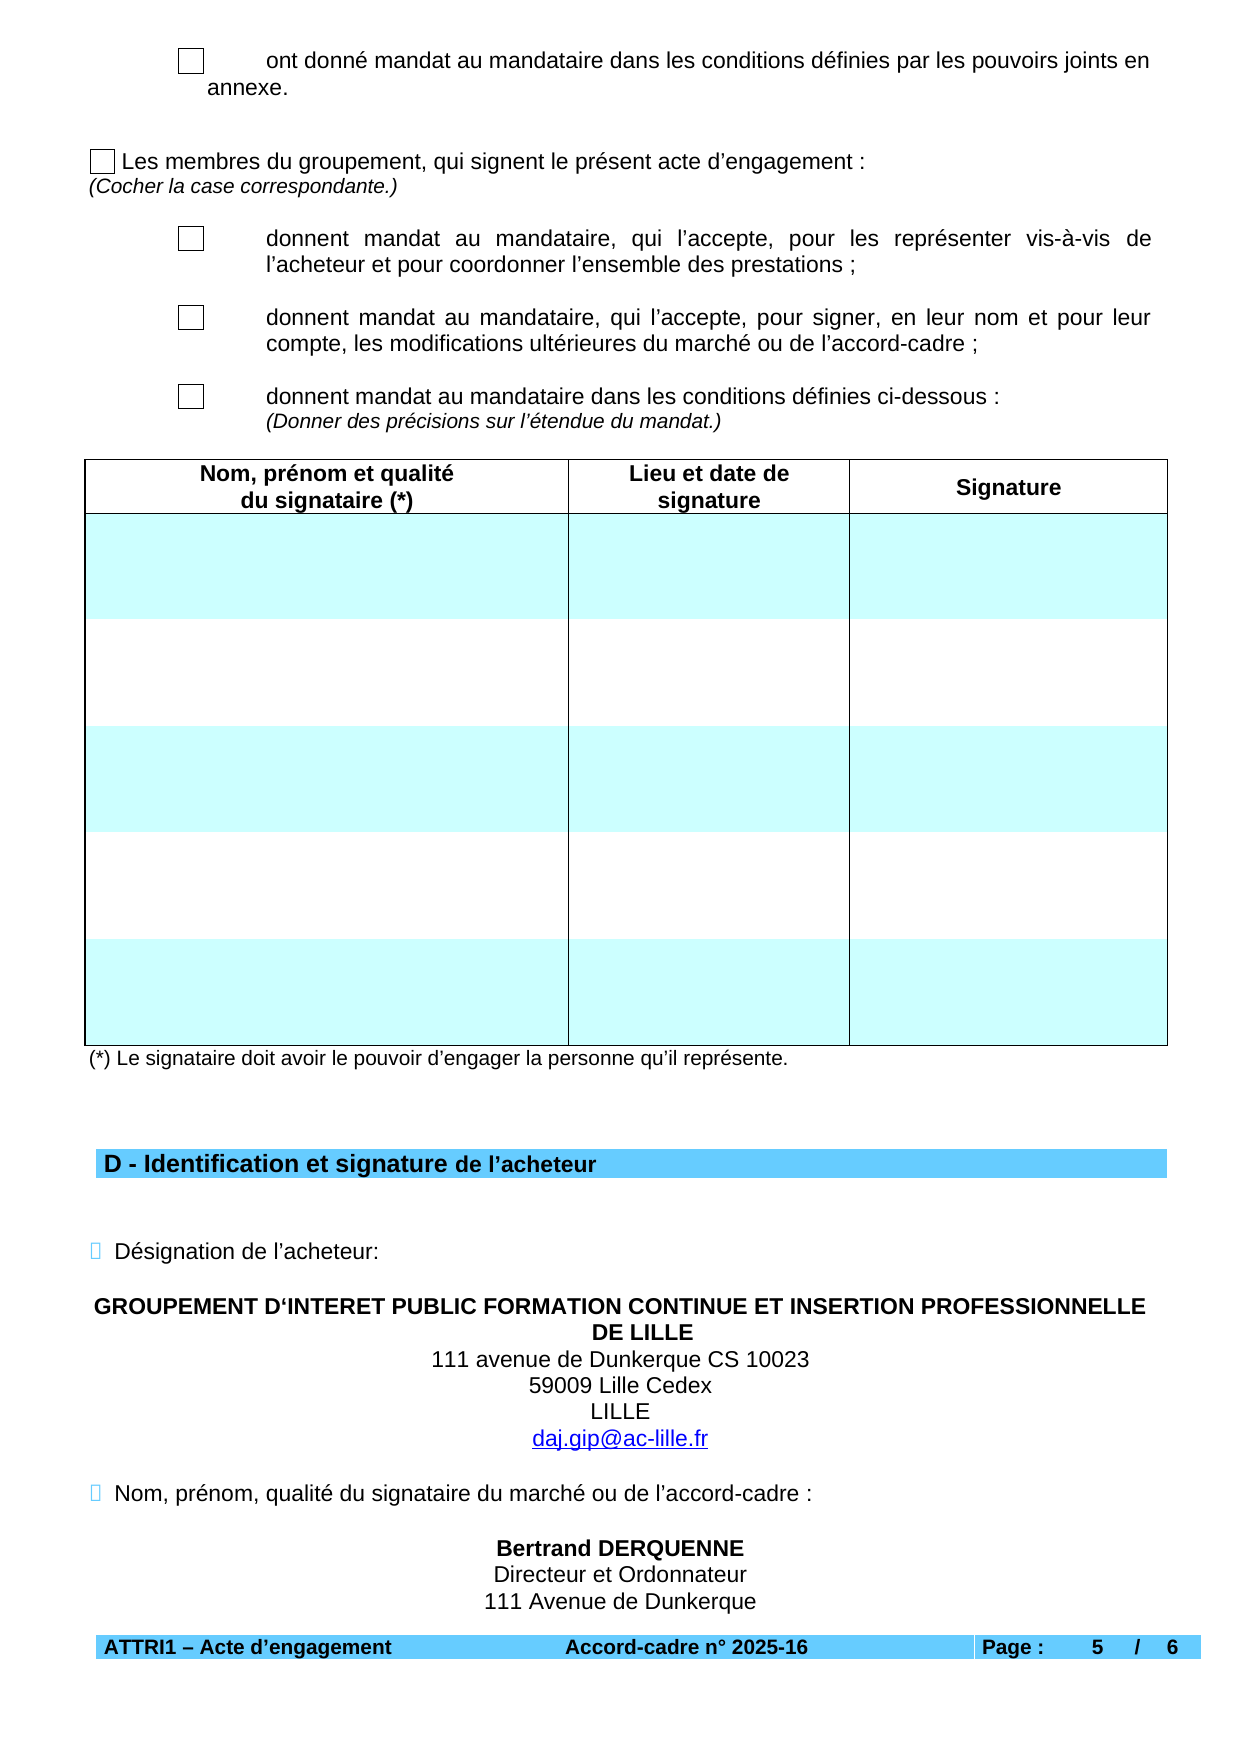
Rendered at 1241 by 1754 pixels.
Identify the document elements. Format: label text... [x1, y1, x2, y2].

table_cell [86, 939, 568, 1045]
text donnent mandat au mandataire, qui l’accepte, pour signer, en leur nom et pour leur compte, les modifications ultérieures du marché ou de l’accord-cadre ; [177, 304, 1152, 356]
table_cell [850, 514, 1167, 619]
text Les membres du groupement, qui signent le présent acte d’engagement : [89, 148, 1152, 174]
text (*) Le signataire doit avoir le pouvoir d’engager la personne qu’il représente. [89, 1046, 1152, 1070]
list GROUPEMENT D‘INTERET PUBLIC FORMATION CONTINUE ET INSERTION PROFESSIONNELLE DE LILLE [89, 1293, 1152, 1346]
subtitle  Désignation de l’acheteur: [89, 1235, 1152, 1267]
table_cell [569, 620, 849, 726]
table_cell [850, 620, 1167, 726]
text  Nom, prénom, qualité du signataire du marché ou de l’accord-cadre : [89, 1477, 1152, 1509]
list 59009 Lille Cedex [89, 1372, 1152, 1398]
table_cell [569, 726, 849, 832]
list 111 avenue de Dunkerque CS 10023 [89, 1346, 1152, 1372]
table_header Nom, prénom et qualité du signataire (*) [86, 460, 568, 513]
text (Cocher la case correspondante.) [89, 174, 1152, 198]
list daj.gip@ac-lille.fr [89, 1425, 1152, 1451]
table_header Signature [850, 460, 1167, 513]
table_cell [86, 832, 568, 938]
text Bertrand DERQUENNE [89, 1535, 1152, 1561]
text donnent mandat au mandataire, qui l’accepte, pour les représenter vis-à-vis de l’acheteur et pour coordonner l’ensemble des prestations ; [177, 224, 1152, 277]
list LILLE [89, 1398, 1152, 1425]
table_header D - Identification et signature de l’acheteur [96, 1149, 1167, 1178]
table_cell [850, 832, 1167, 938]
table_cell [86, 514, 568, 619]
text ont donné mandat au mandataire dans les conditions définies par les pouvoirs joints en annexe. [118, 47, 1152, 100]
table_cell [86, 620, 568, 726]
table_cell [850, 939, 1167, 1045]
text Directeur et Ordonnateur [89, 1561, 1152, 1588]
table_cell [569, 939, 849, 1045]
table_header Lieu et date de signature [569, 460, 849, 513]
text 111 Avenue de Dunkerque [89, 1588, 1152, 1614]
text (Donner des précisions sur l’étendue du mandat.) [118, 409, 1152, 433]
table_cell [850, 726, 1167, 832]
text donnent mandat au mandataire dans les conditions définies ci-dessous : [118, 383, 1152, 409]
table_cell [86, 726, 568, 832]
table_cell [569, 832, 849, 938]
table_cell [569, 514, 849, 619]
